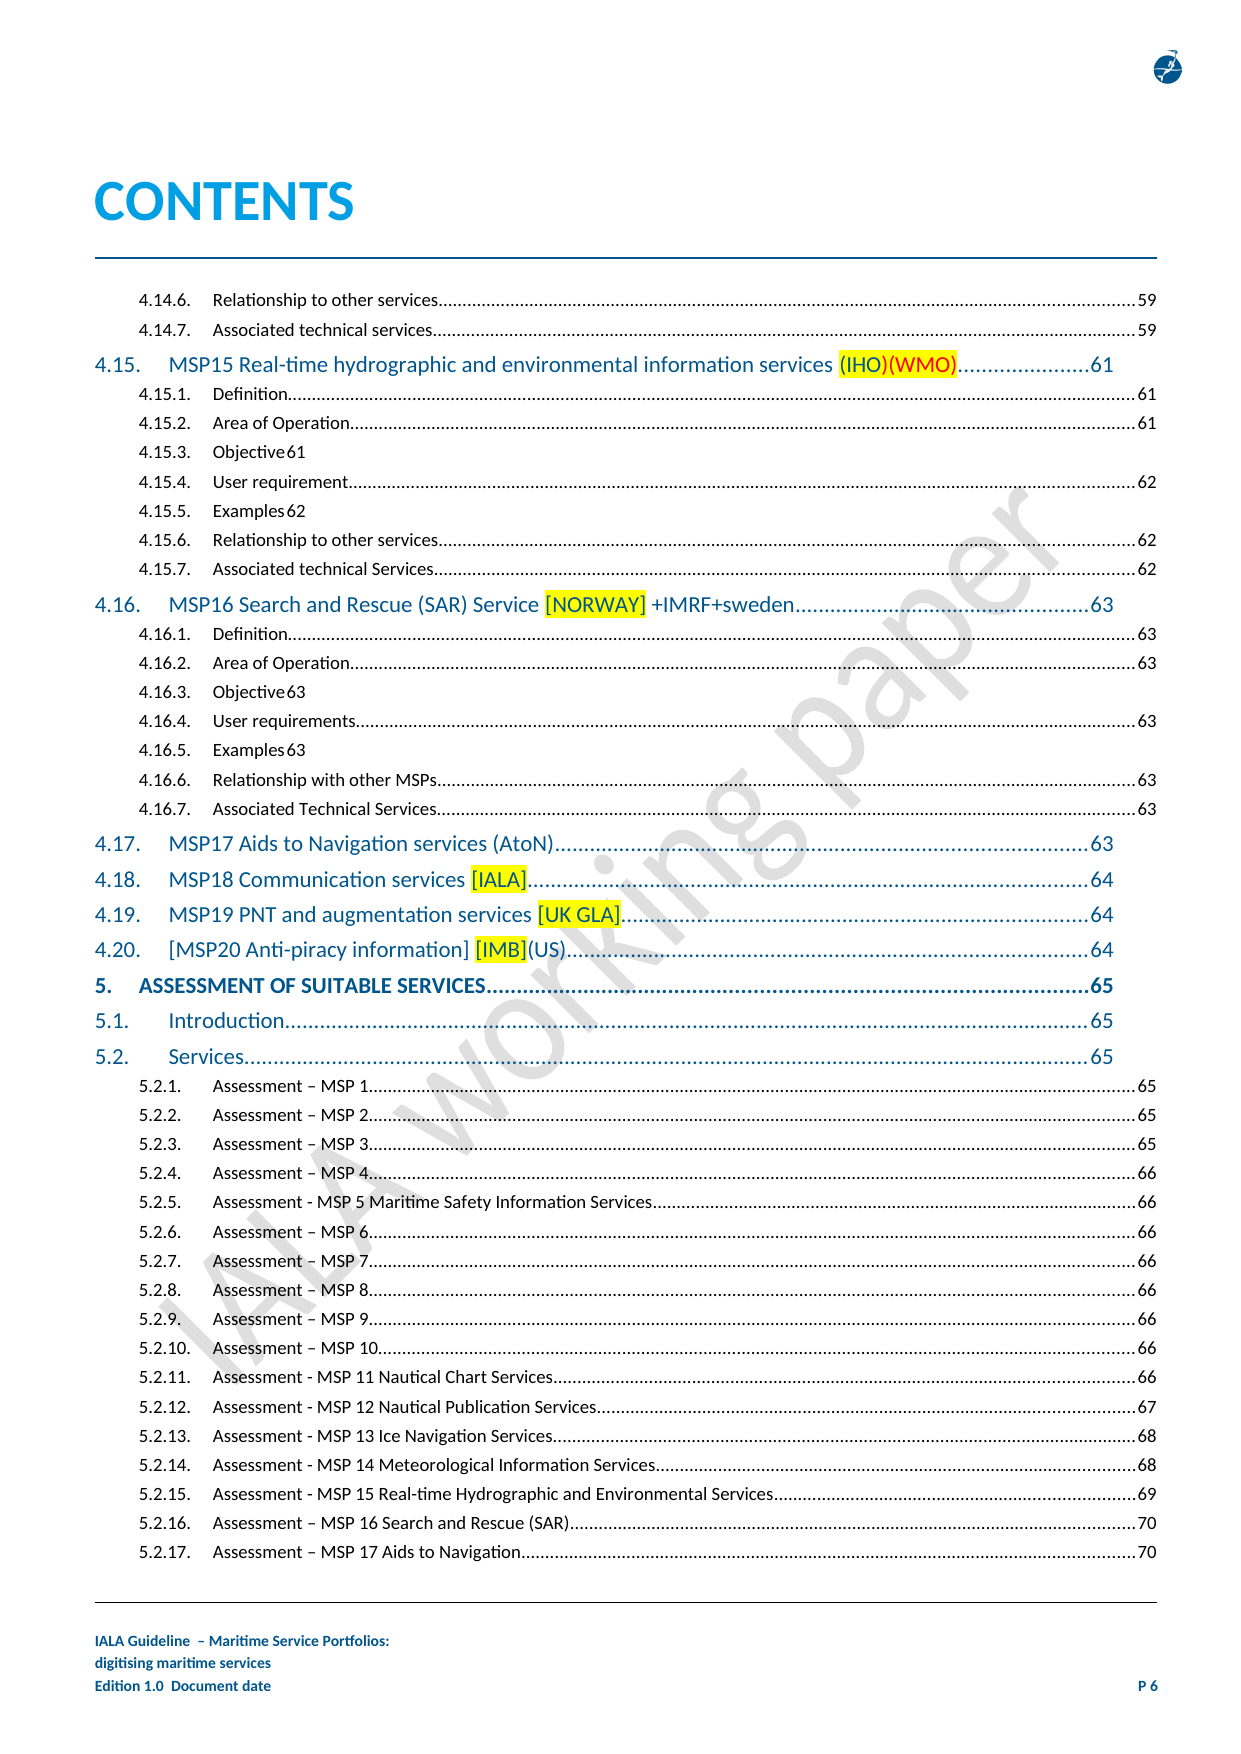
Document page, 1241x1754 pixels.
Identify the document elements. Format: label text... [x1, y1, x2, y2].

text 4.16.3. Objective 63 [139, 680, 1157, 703]
text 5.2.1. Assessment – MSP 1 65 [139, 1074, 1157, 1097]
text 5.2.15. Assessment - MSP 15 Real-time Hydrographic and Environmental Services 69 [139, 1482, 1157, 1505]
text 5.2.6. Assessment – MSP 6 66 [139, 1220, 1157, 1243]
text 4.15.2. Area of Operation 61 [139, 411, 1157, 434]
text 4.15.5. Examples 62 [139, 499, 1157, 522]
text 5.1. Introduction 65 [94, 1003, 1113, 1034]
text 5. ASSESSMENT OF SUITABLE SERVICES 65 [94, 968, 1113, 999]
text 4.20. [MSP20 Anti-piracy information] [IMB](US) 64 [94, 932, 1113, 963]
text 4.15.4. User requirement 62 [139, 470, 1157, 493]
text 5.2. Services 65 [94, 1038, 1113, 1070]
text 5.2.3. Assessment – MSP 3 65 [139, 1132, 1157, 1155]
text 5.2.16. Assessment – MSP 16 Search and Rescue (SAR) 70 [139, 1511, 1157, 1534]
text 5.2.5. Assessment - MSP 5 Maritime Safety Information Services 66 [139, 1191, 1157, 1213]
text 4.15.7. Associated technical Services 62 [139, 557, 1157, 580]
text 4.18. MSP18 Communication services [IALA] 64 [94, 861, 1113, 893]
text 5.2.8. Assessment – MSP 8 66 [139, 1278, 1157, 1301]
text 4.16.2. Area of Operation 63 [139, 651, 1157, 674]
text 4.15.3. Objective 61 [139, 441, 1157, 463]
text 5.2.14. Assessment - MSP 14 Meteorological Information Services 68 [139, 1453, 1157, 1476]
text 5.2.4. Assessment – MSP 4 66 [139, 1161, 1157, 1184]
text 4.14.7. Associated technical services 59 [139, 318, 1157, 341]
text 4.15.6. Relationship to other services 62 [139, 528, 1157, 551]
picture [1122, 0, 1241, 119]
text 4.16.6. Relationship with other MSPs 63 [139, 768, 1157, 791]
text 5.2.12. Assessment - MSP 12 Nautical Publication Services 67 [139, 1395, 1157, 1418]
text 5.2.13. Assessment - MSP 13 Ice Navigation Services 68 [139, 1424, 1157, 1447]
text 4.15. MSP15 Real-time hydrographic and environmental information services (IHO)(WMO) 61 [94, 347, 1113, 378]
text 5.2.9. Assessment – MSP 9 66 [139, 1307, 1157, 1330]
text 5.2.11. Assessment - MSP 11 Nautical Chart Services 66 [139, 1366, 1157, 1388]
text 5.2.7. Assessment – MSP 7 66 [139, 1249, 1157, 1272]
text 4.16.4. User requirements 63 [139, 709, 1157, 732]
text 4.16.7. Associated Technical Services 63 [139, 797, 1157, 820]
text 4.14.6. Relationship to other services 59 [139, 288, 1157, 311]
text 5.2.10. Assessment – MSP 10 66 [139, 1336, 1157, 1359]
text 4.19. MSP19 PNT and augmentation services [UK GLA] 64 [94, 897, 1113, 928]
text 4.16.1. Definition 63 [139, 622, 1157, 645]
text 5.2.17. Assessment – MSP 17 Aids to Navigation 70 [139, 1541, 1157, 1563]
text 4.17. MSP17 Aids to Navigation services (AtoN) 63 [94, 826, 1113, 857]
text 4.15.1. Definition 61 [139, 382, 1157, 405]
text 5.2.2. Assessment – MSP 2 65 [139, 1103, 1157, 1126]
text 4.16.5. Examples 63 [139, 738, 1157, 761]
text 4.16. MSP16 Search and Rescue (SAR) Service [NORWAY] +IMRF+sweden 63 [94, 586, 1113, 618]
